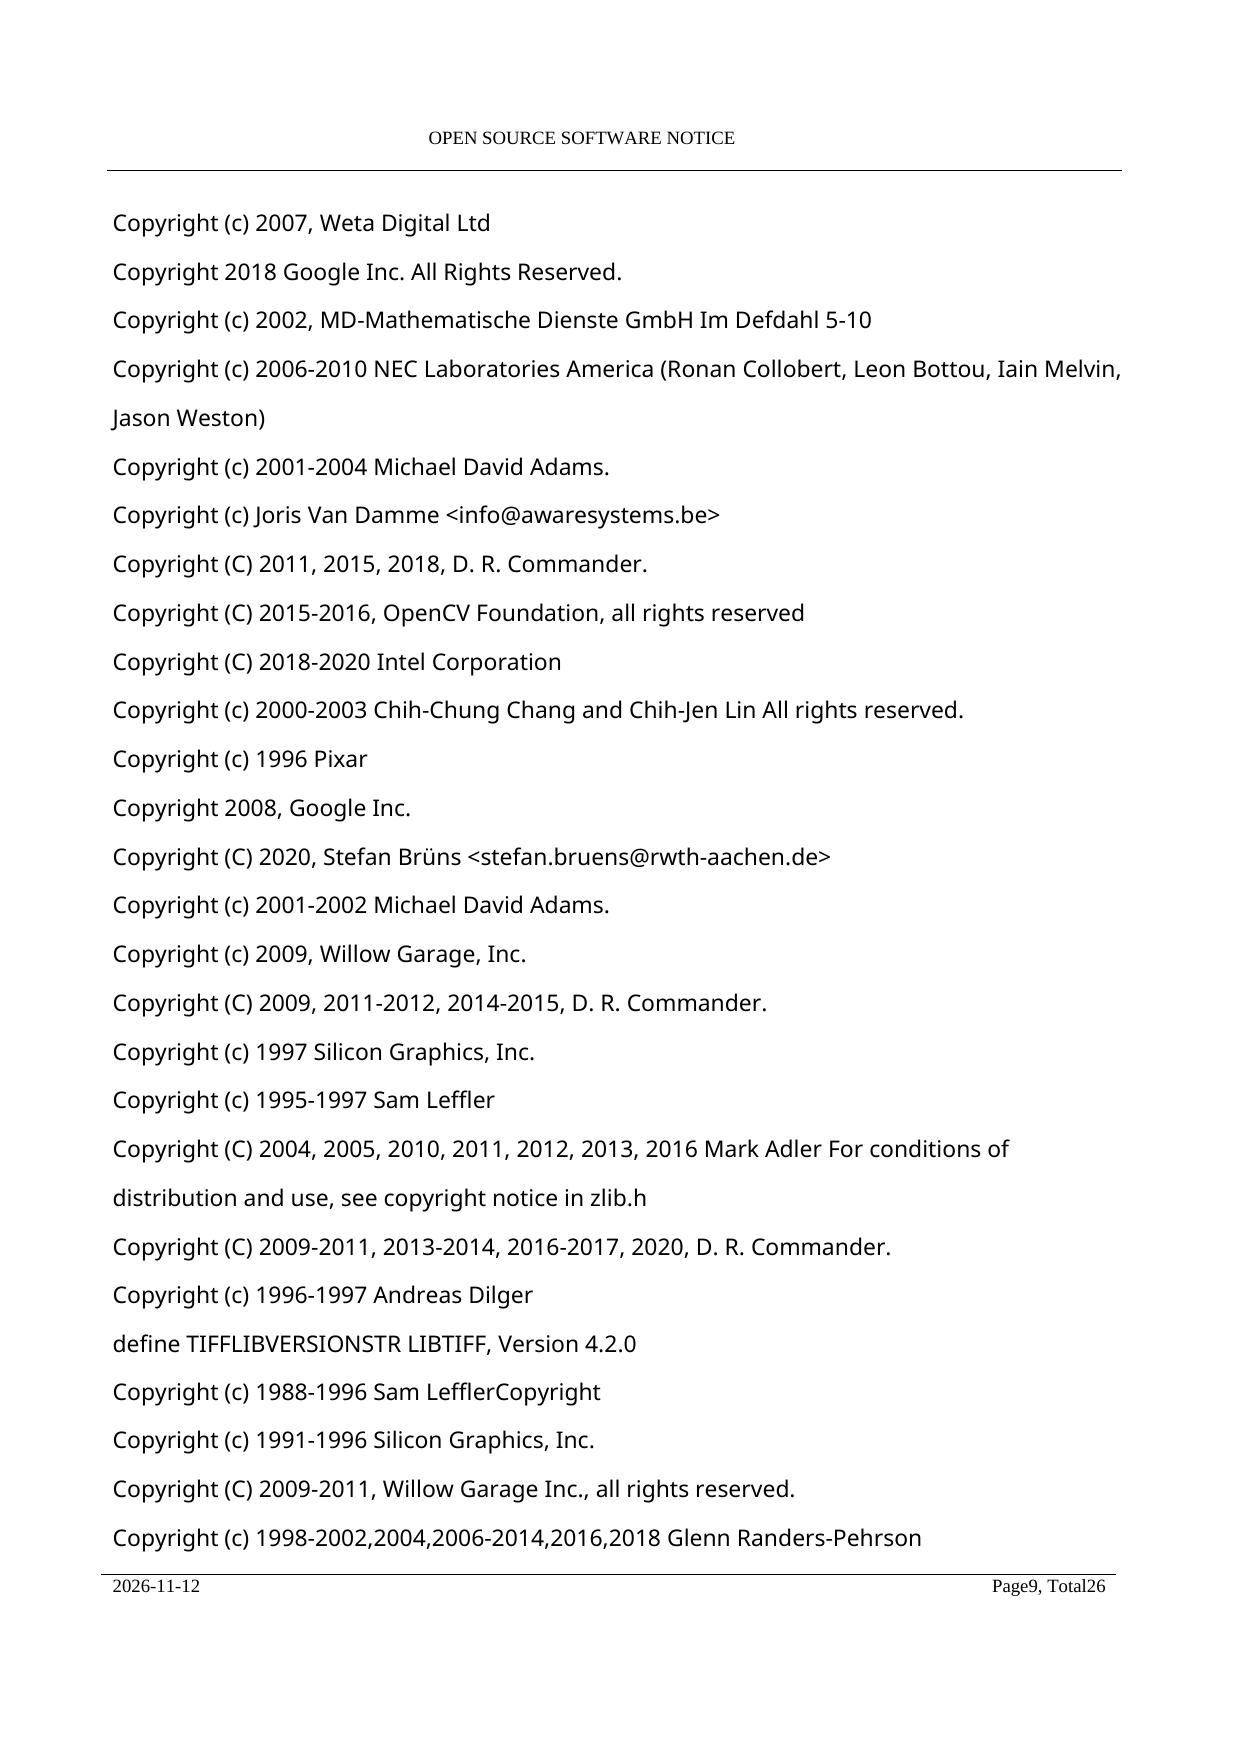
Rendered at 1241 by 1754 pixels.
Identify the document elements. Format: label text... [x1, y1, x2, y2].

text Copyright (c) 1988-1996 Sam LefflerCopyright [112, 1376, 1128, 1408]
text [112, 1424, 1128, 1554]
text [112, 206, 1128, 1360]
